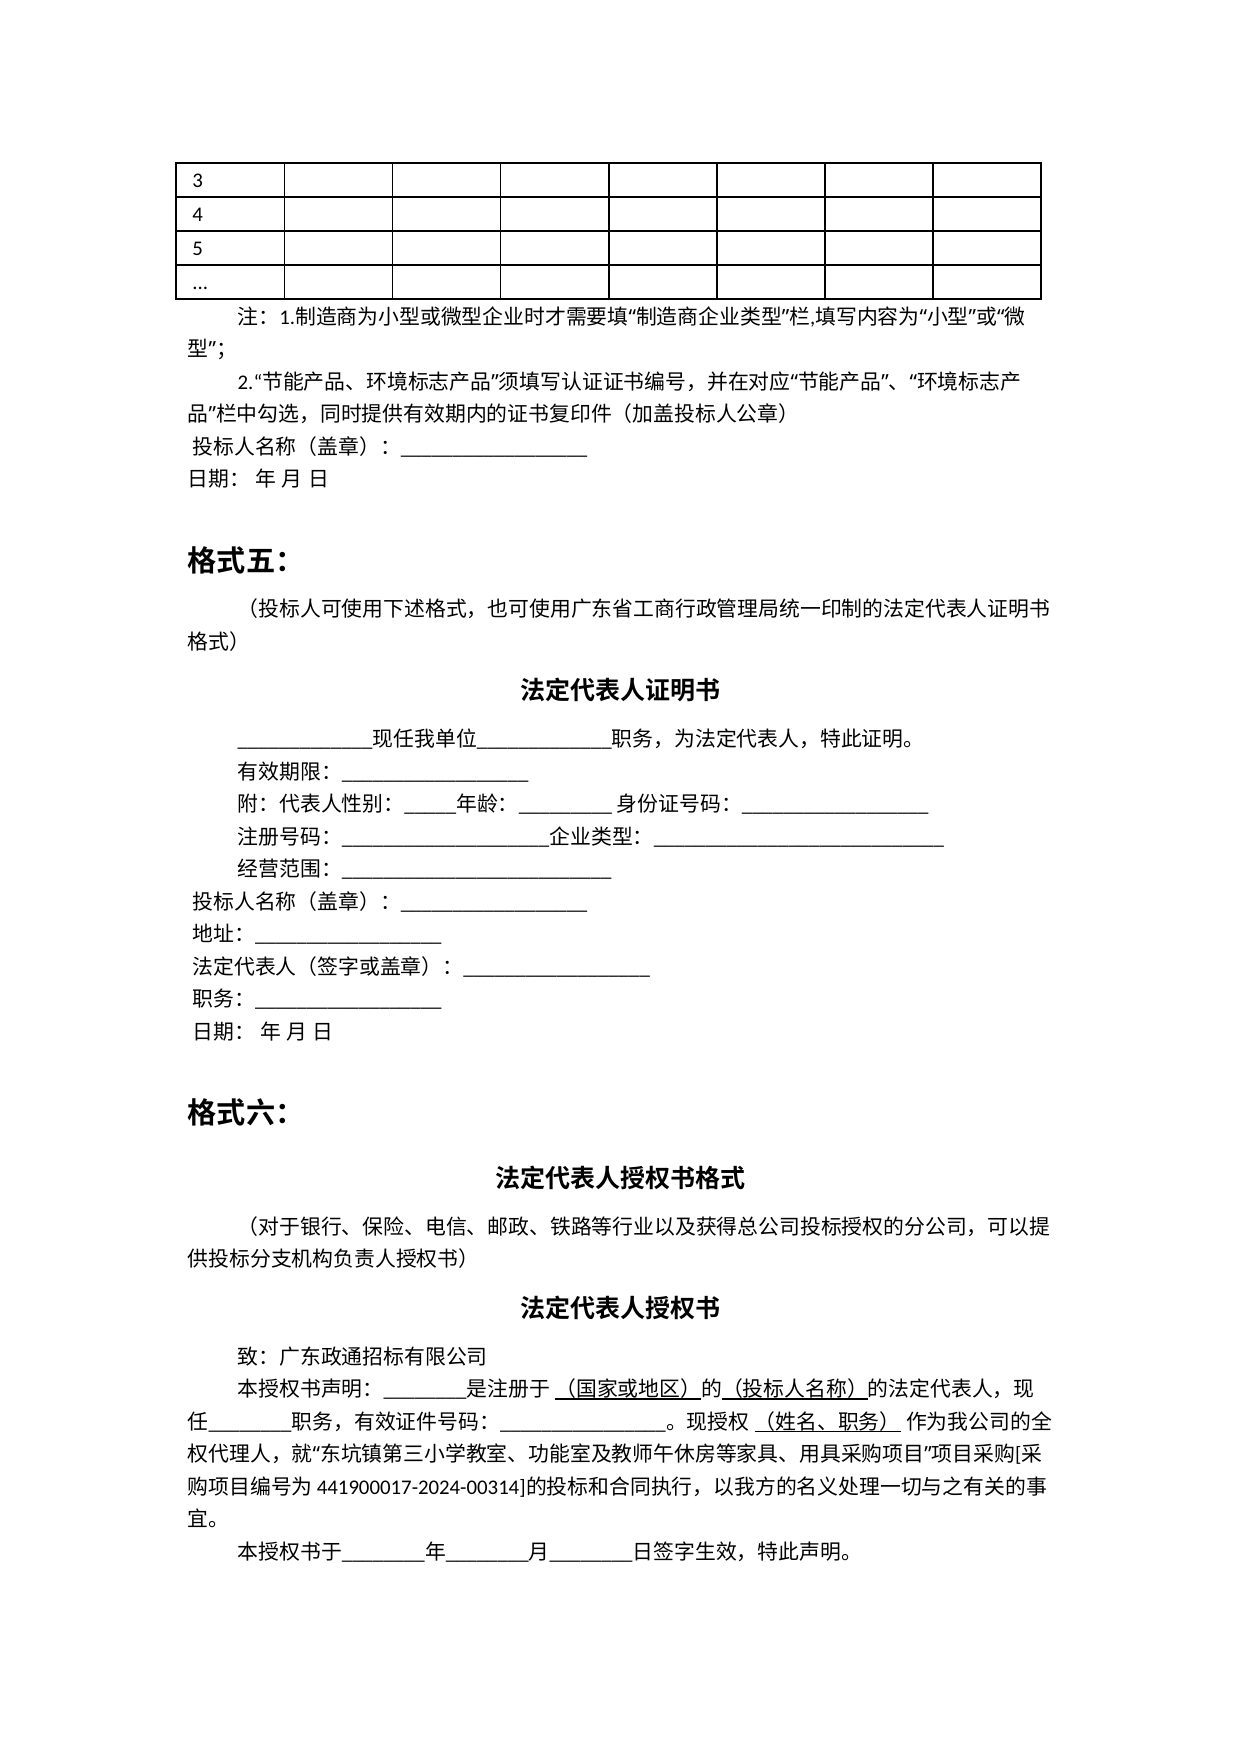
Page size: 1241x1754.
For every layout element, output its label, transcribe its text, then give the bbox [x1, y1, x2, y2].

text 附：代表人性别：_____年龄：_________ 身份证号码：__________________ [187, 787, 1053, 820]
table_cell [934, 198, 1040, 230]
table_cell [718, 198, 824, 230]
text 注：1.制造商为小型或微型企业时才需要填“制造商企业类型”栏,填写内容为“小型”或“微型”； [187, 300, 1053, 365]
text 2.“节能产品、环境标志产品”须填写认证证书编号，并在对应“节能产品”、“环境标志产品”栏中勾选，同时提供有效期内的证书复印件（加盖投标人公章） [187, 365, 1053, 430]
table_cell [393, 164, 500, 196]
text 经营范围：__________________________ [187, 852, 1053, 885]
table_cell 5 [177, 232, 284, 264]
table_cell [610, 266, 716, 298]
text 法定代表人（签字或盖章）：__________________ [187, 950, 1053, 982]
table_cell [501, 198, 608, 230]
table_cell ... [177, 266, 284, 298]
text 本授权书于________年________月________日签字生效，特此声明。 [187, 1535, 1053, 1567]
table_cell [501, 266, 608, 298]
table_cell [285, 164, 392, 196]
table_cell [934, 164, 1040, 196]
text 法定代表人授权书 [187, 1275, 1053, 1340]
table_cell [393, 232, 500, 264]
table_cell [826, 198, 932, 230]
table_cell [610, 232, 716, 264]
table_cell [501, 232, 608, 264]
text _____________现任我单位_____________职务，为法定代表人，特此证明。 [187, 722, 1053, 755]
text 日期： 年 月 日 [187, 1015, 1053, 1047]
table_cell [285, 232, 392, 264]
text 法定代表人证明书 [187, 657, 1053, 722]
text 法定代表人授权书格式 [187, 1145, 1053, 1210]
text 格式五： [187, 527, 1053, 592]
text 投标人名称（盖章）：__________________ [187, 430, 1053, 462]
table_cell [934, 232, 1040, 264]
table_cell [285, 198, 392, 230]
text 日期： 年 月 日 [187, 462, 1053, 495]
table_cell [826, 232, 932, 264]
text 投标人名称（盖章）：__________________ [187, 885, 1053, 917]
table_cell [934, 266, 1040, 298]
table_cell [718, 266, 824, 298]
table_cell [826, 164, 932, 196]
table_cell [393, 266, 500, 298]
table_cell 3 [177, 164, 284, 196]
text 地址：__________________ [187, 917, 1053, 950]
table_cell [501, 164, 608, 196]
text 职务：__________________ [187, 982, 1053, 1015]
text （对于银行、保险、电信、邮政、铁路等行业以及获得总公司投标授权的分公司，可以提供投标分支机构负责人授权书） [187, 1210, 1053, 1275]
table_cell [393, 198, 500, 230]
text 致：广东政通招标有限公司 [187, 1340, 1053, 1372]
table_cell [826, 266, 932, 298]
table_cell [718, 232, 824, 264]
table_cell [610, 198, 716, 230]
table_cell [285, 266, 392, 298]
text 格式六： [187, 1080, 1053, 1145]
table_cell 4 [177, 198, 284, 230]
text 注册号码：____________________企业类型：____________________________ [187, 820, 1053, 852]
text （投标人可使用下述格式，也可使用广东省工商行政管理局统一印制的法定代表人证明书格式） [187, 592, 1053, 657]
table_cell [718, 164, 824, 196]
text 本授权书声明：________是注册于 （国家或地区）的（投标人名称）的法定代表人，现任________职务，有效证件号码：________________。现授权 （姓名、职务） 作为我公司的全权代理人，就“东坑镇第三小学教室、功能室及教师午休房等家具、用具采购项目”项目采购[采购项目编号为441900017-2024-00314]的投标和合同执行，以我方的名义处理一切与之有关的事宜。 [187, 1372, 1053, 1535]
text 有效期限：__________________ [187, 755, 1053, 787]
table_cell [610, 164, 716, 196]
